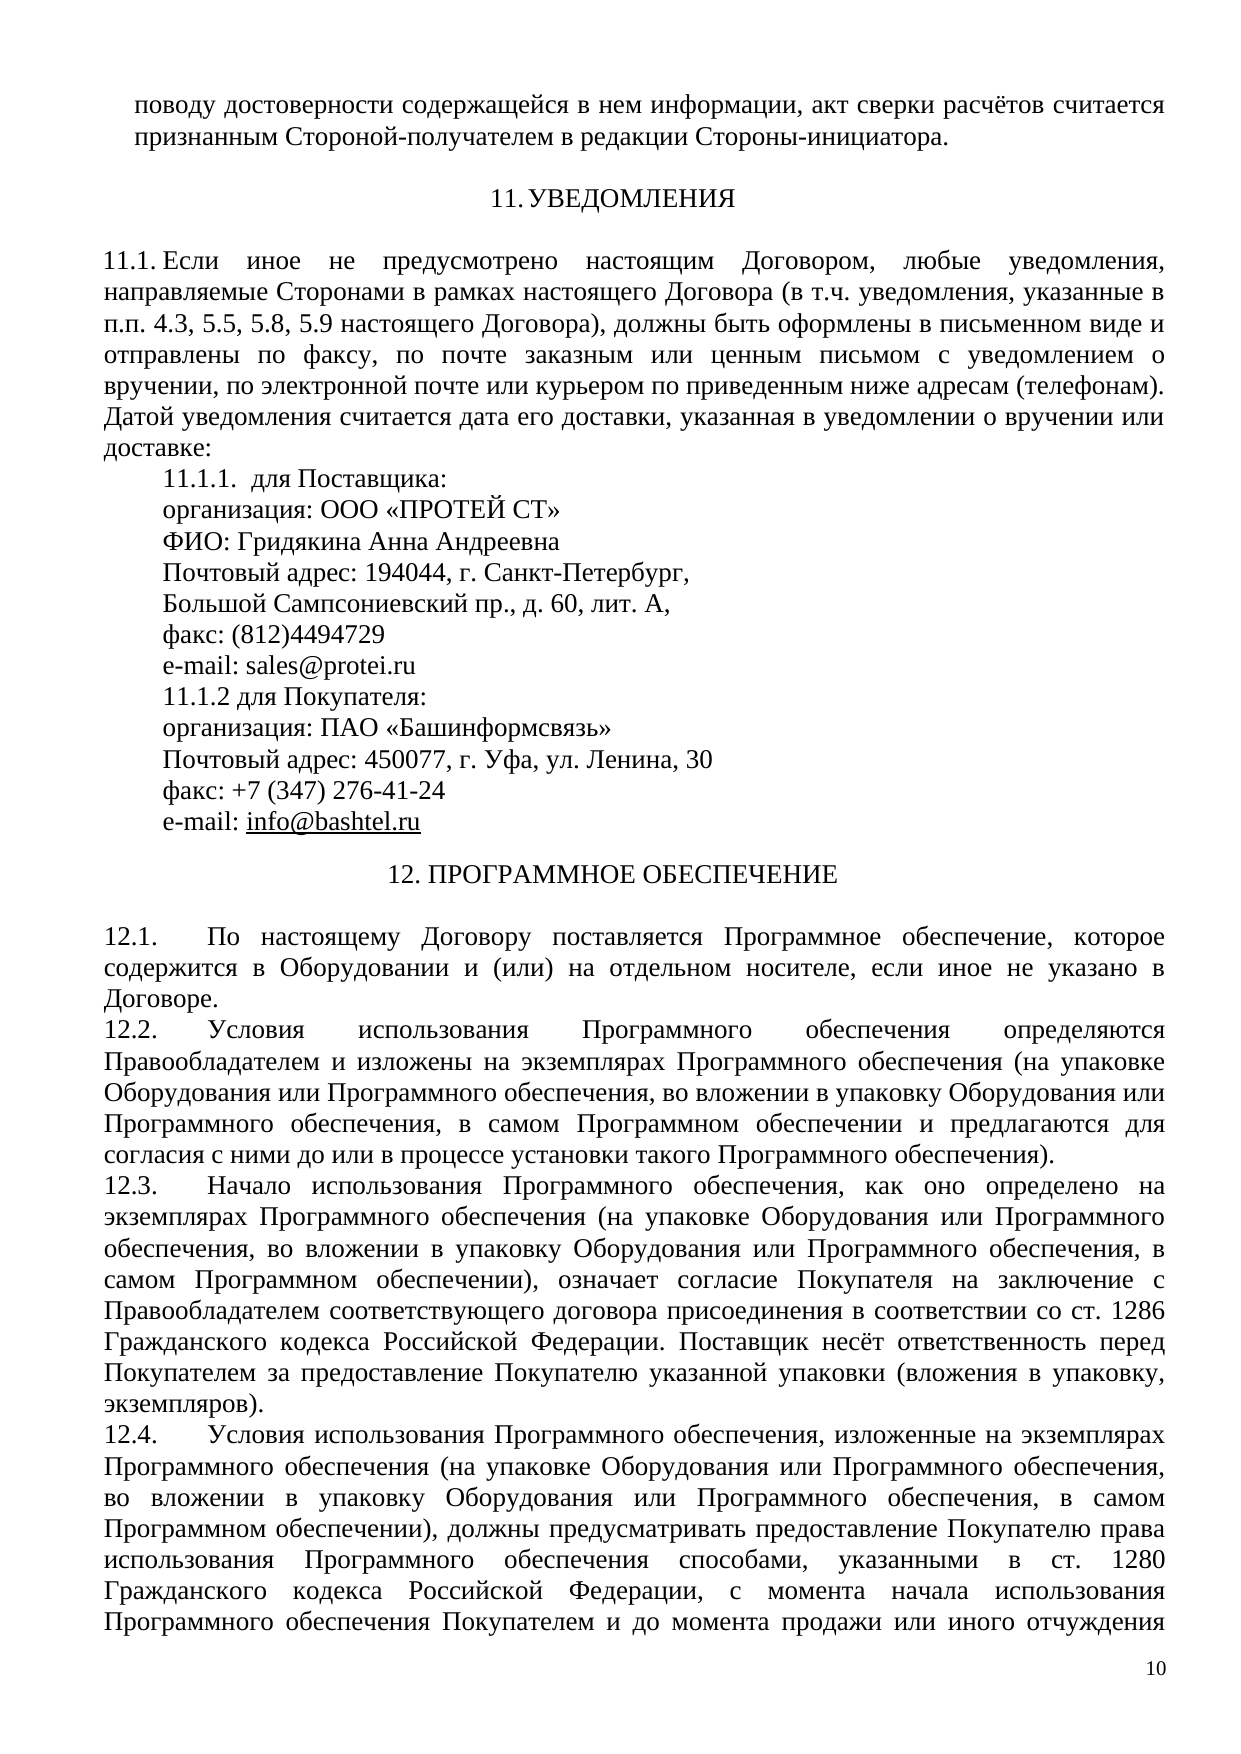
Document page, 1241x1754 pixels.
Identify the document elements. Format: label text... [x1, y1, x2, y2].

text 11.1.2 для Покупателя: [142, 680, 1166, 712]
text организация: ПАО «Башинформсвязь» [59, 712, 1166, 743]
list Если иное не предусмотрено настоящим Договором, любые уведомления, направляемые Сторонами в рамках настоящего Договора (в т.ч. уведомления, указанные в п.п. 4.3, 5.5, 5.8, 5.9 настоящего Договора), должны быть оформлены в письменном виде и отправлены по факсу, по почте заказным или ценным письмом с уведомлением о вручении, по электронной почте или курьером по приведенным ниже адресам (телефонам). Датой уведомления считается дата его доставки, указанная в уведомлении о вручении или доставке: [102, 244, 1166, 462]
text ФИО: Гридякина Анна Андреевна [59, 525, 1166, 556]
list УВЕДОМЛЕНИЯ [59, 182, 1166, 213]
text факс: (812)4494729 [59, 618, 1166, 649]
text Почтовый адрес: 450077, г. Уфа, ул. Ленина, 30 [59, 743, 1166, 774]
text Большой Сампсониевский пр., д. 60, лит. А, [59, 587, 1166, 618]
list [103, 1418, 1166, 1637]
list Начало использования Программного обеспечения, как оно определено на экземплярах Программного обеспечения (на упаковке Оборудования или Программного обеспечения, во вложении в упаковку Оборудования или Программного обеспечения, в самом Программном обеспечении), означает согласие Покупателя на заключение с Правообладателем соответствующего договора присоединения в соответствии со ст. 1286 Гражданского кодекса Российской Федерации. Поставщик несёт ответственность перед Покупателем за предоставление Покупателю указанной упаковки (вложения в упаковку, экземпляров). [103, 1169, 1166, 1418]
list По настоящему Договору поставляется Программное обеспечение, которое содержится в Оборудовании и (или) на отдельном носителе, если иное не указано в Договоре. [103, 920, 1166, 1014]
text факс: +7 (347) 276-41-24 [59, 774, 1166, 805]
text организация: ООО «ПРОТЕЙ СТ» [59, 493, 1166, 525]
text Почтовый адрес: 194044, г. Санкт-Петербург, [59, 556, 1166, 587]
text e-mail: info@bashtel.ru [59, 805, 1166, 836]
text e-mail: sales@protei.ru [162, 649, 1166, 680]
list для Поставщика: [162, 462, 1166, 493]
list Условия использования Программного обеспечения определяются Правообладателем и изложены на экземплярах Программного обеспечения (на упаковке Оборудования или Программного обеспечения, во вложении в упаковку Оборудования или Программного обеспечения, в самом Программном обеспечении и предлагаются для согласия с ними до или в процессе установки такого Программного обеспечения). [103, 1014, 1166, 1169]
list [103, 89, 1166, 151]
text 12. ПРОГРАММНОЕ ОБЕСПЕЧЕНИЕ [59, 858, 1166, 889]
